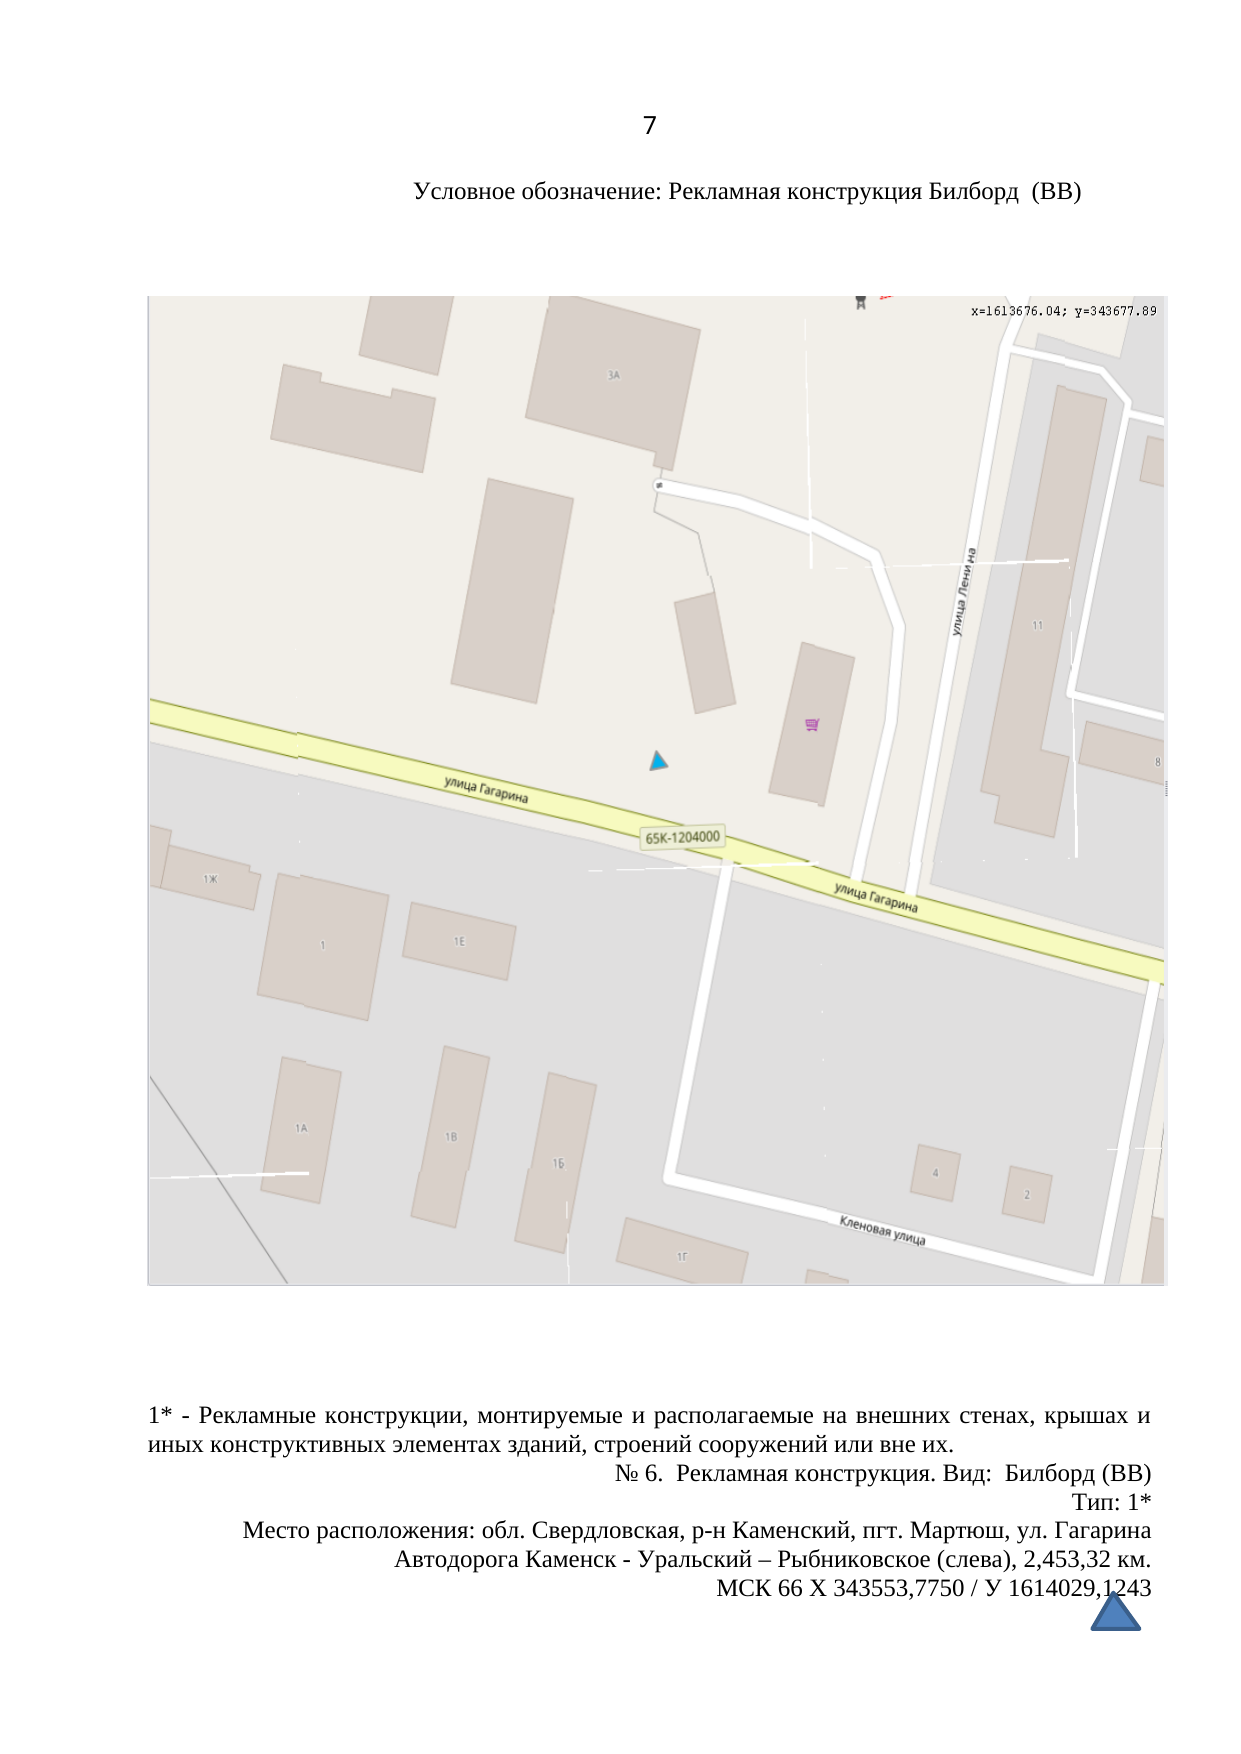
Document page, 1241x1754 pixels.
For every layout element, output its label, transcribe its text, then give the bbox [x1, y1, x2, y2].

text 1* - Рекламные конструкции, монтируемые и располагаемые на внешних стенах, крышах и иных конструктивных элементах зданий, строений сооружений или вне их. [148, 1400, 1152, 1458]
text Условное обозначение: Рекламная конструкция Билборд (ВВ) [369, 176, 1152, 205]
text № 6. Рекламная конструкция. Вид: Билборд (ВВ) [148, 1458, 1152, 1487]
text Тип: 1* [148, 1487, 1152, 1515]
text Место расположения: обл. Свердловская, р-н Каменский, пгт. Мартюш, ул. Гагарина [148, 1515, 1152, 1544]
text Автодорога Каменск - Уральский – Рыбниковское (слева), 2,453,32 км. [148, 1544, 1152, 1573]
picture [147, 296, 1168, 1286]
text МСК 66 Х 343553,7750 / У 1614029,1243 [148, 1573, 1152, 1602]
